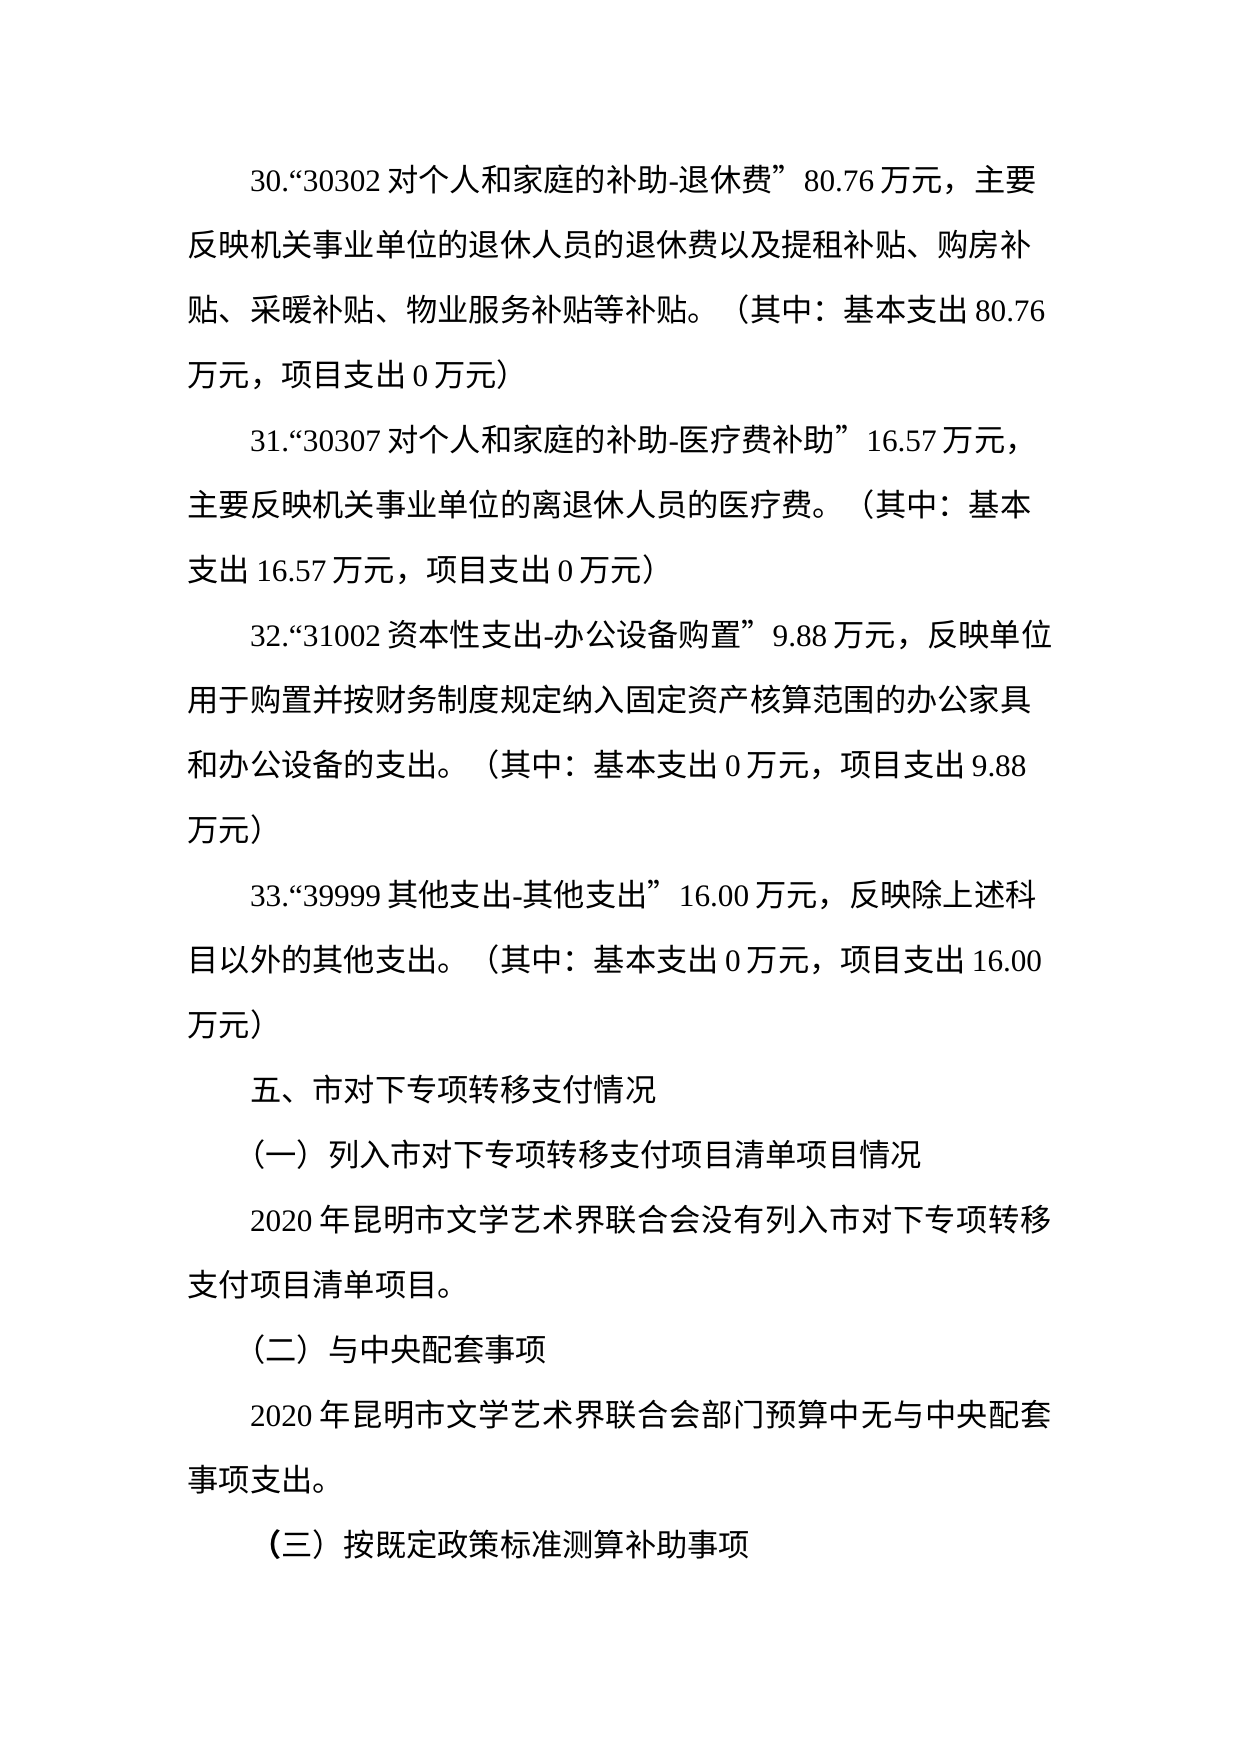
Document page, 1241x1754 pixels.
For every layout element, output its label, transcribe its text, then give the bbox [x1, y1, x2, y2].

text 30.“30302对个人和家庭的补助-退休费”80.76万元，主要反映机关事业单位的退休人员的退休费以及提租补贴、购房补贴、采暖补贴、物业服务补贴等补贴。（其中：基本支出80.76万元，项目支出0万元） [187, 146, 1053, 406]
text （一）列入市对下专项转移支付项目清单项目情况 [187, 1121, 1053, 1186]
text 32.“31002资本性支出-办公设备购置”9.88万元，反映单位用于购置并按财务制度规定纳入固定资产核算范围的办公家具和办公设备的支出。（其中：基本支出0万元，项目支出9.88万元） [187, 601, 1053, 861]
text 33.“39999其他支出-其他支出”16.00万元，反映除上述科目以外的其他支出。（其中：基本支出0万元，项目支出16.00万元） [187, 861, 1053, 1056]
text 2020年昆明市文学艺术界联合会没有列入市对下专项转移支付项目清单项目。 [187, 1186, 1053, 1316]
text 2020年昆明市文学艺术界联合会部门预算中无与中央配套事项支出。 [187, 1381, 1053, 1511]
text （二）与中央配套事项 [187, 1316, 1053, 1381]
text 五、市对下专项转移支付情况 [187, 1056, 1053, 1121]
text 31.“30307对个人和家庭的补助-医疗费补助”16.57万元，主要反映机关事业单位的离退休人员的医疗费。（其中：基本支出16.57万元，项目支出0万元） [187, 406, 1053, 601]
text （三）按既定政策标准测算补助事项 [187, 1511, 1053, 1576]
